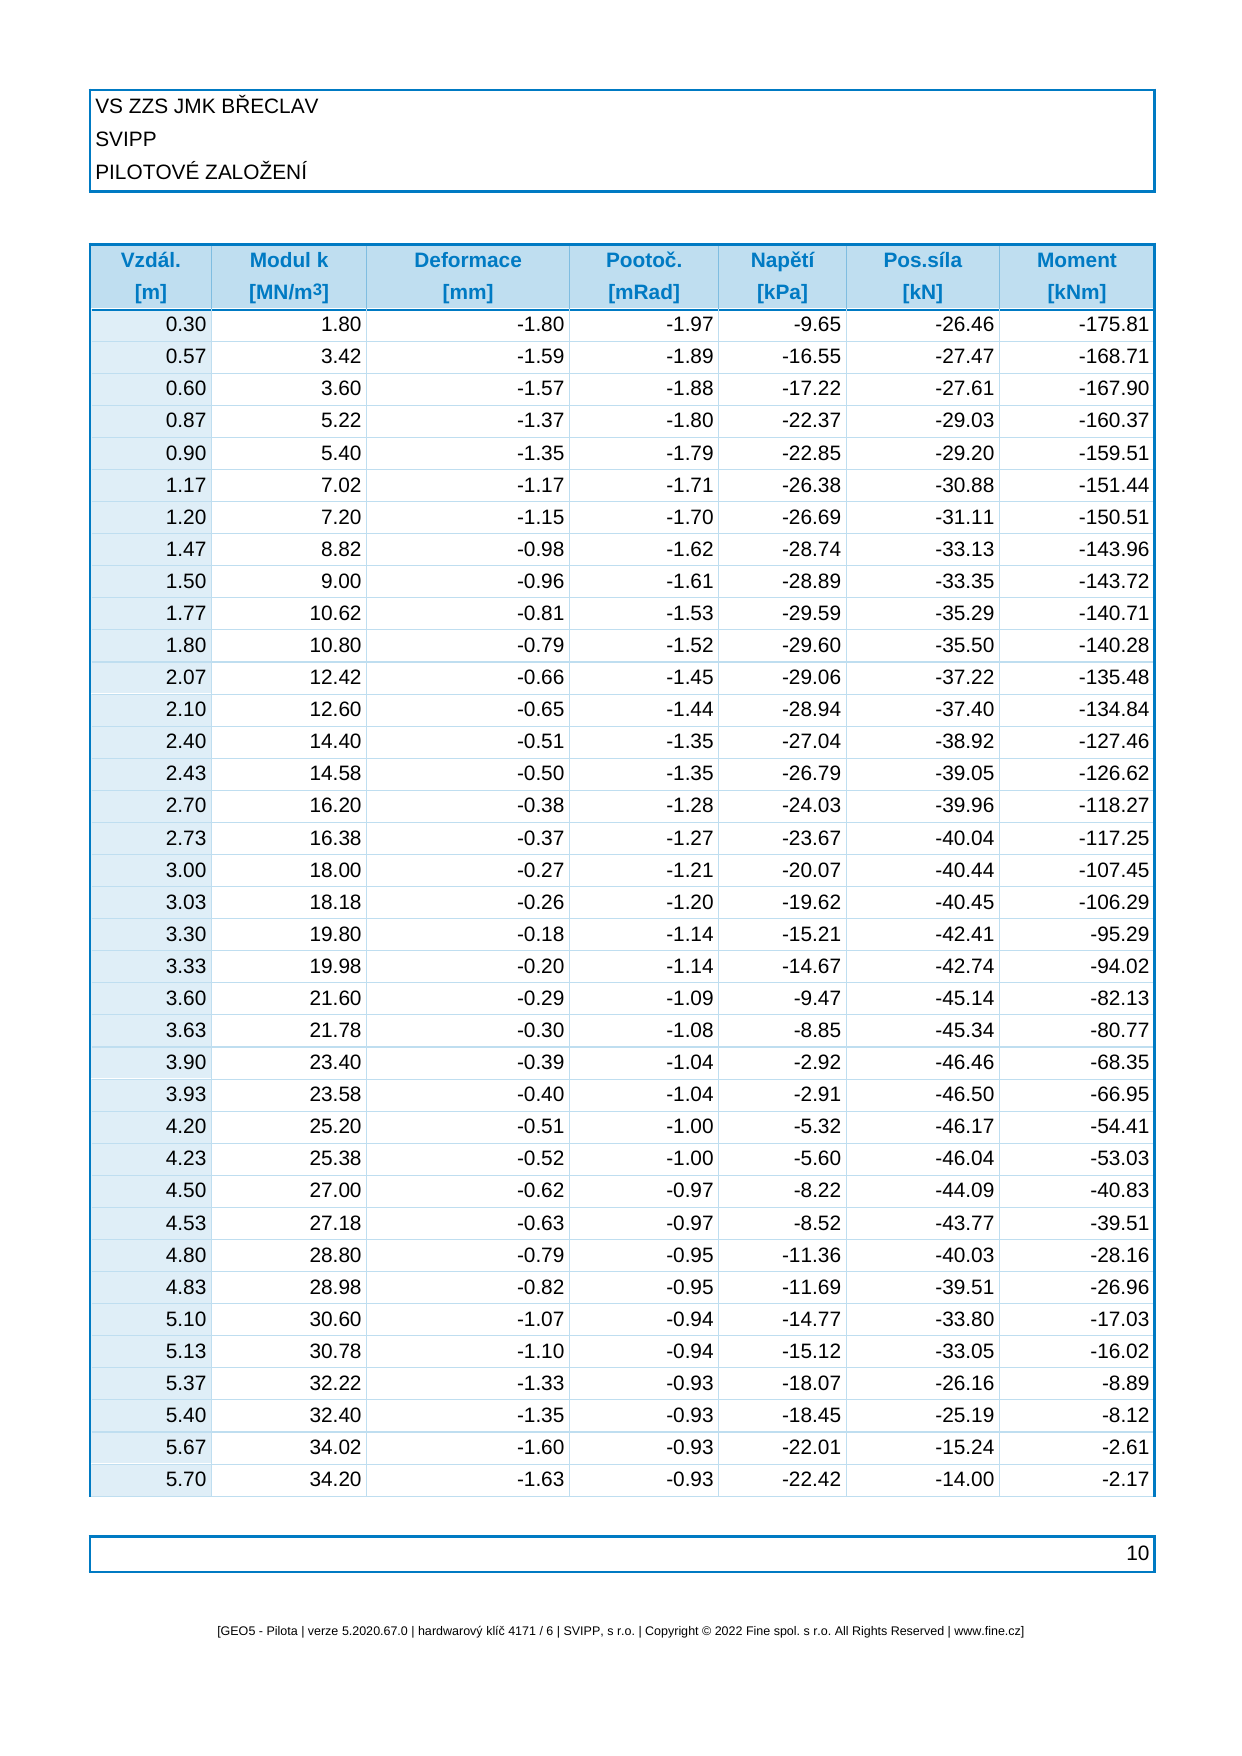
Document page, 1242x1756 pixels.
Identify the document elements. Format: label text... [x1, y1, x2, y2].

table_cell 1.20 [91, 502, 211, 533]
table_cell 9.00 [212, 566, 366, 597]
table_cell -2.92 [719, 1048, 846, 1078]
table_cell -45.34 [847, 1015, 999, 1046]
table_cell -126.62 [1000, 759, 1153, 790]
table_header Deformace [367, 246, 569, 277]
table_cell -35.50 [847, 630, 999, 661]
table_cell 1.17 [91, 470, 211, 501]
table_cell -1.14 [570, 951, 718, 982]
table_cell -0.50 [367, 759, 569, 790]
table_cell -2.91 [719, 1080, 846, 1111]
table_cell 2.07 [91, 662, 211, 693]
table_header Vzdál. [91, 246, 211, 277]
table_cell -11.69 [719, 1272, 846, 1303]
table_cell -82.13 [1000, 983, 1153, 1014]
table_cell -27.61 [847, 374, 999, 405]
table_cell -1.80 [570, 406, 718, 437]
table_cell 7.20 [212, 502, 366, 533]
table_cell -29.60 [719, 630, 846, 661]
table_cell -28.94 [719, 695, 846, 726]
table_cell -0.94 [570, 1304, 718, 1335]
table_cell -5.32 [719, 1112, 846, 1143]
table_cell 5.40 [91, 1400, 211, 1431]
table_cell -1.35 [570, 759, 718, 790]
table_cell -29.59 [719, 598, 846, 629]
table_cell 16.38 [212, 823, 366, 854]
table_cell 23.58 [212, 1080, 366, 1111]
table_cell 28.98 [212, 1272, 366, 1303]
table_cell -1.88 [570, 374, 718, 405]
table_cell -8.85 [719, 1015, 846, 1046]
table_cell -0.18 [367, 919, 569, 950]
table_cell -20.07 [719, 855, 846, 886]
table_cell 32.22 [212, 1368, 366, 1399]
table_cell -1.35 [367, 438, 569, 469]
table_cell -33.05 [847, 1336, 999, 1367]
table_cell -0.95 [570, 1272, 718, 1303]
table_cell -0.93 [570, 1400, 718, 1431]
table_cell 27.00 [212, 1176, 366, 1207]
table_cell 5.37 [91, 1368, 211, 1399]
table_cell -26.69 [719, 502, 846, 533]
table_cell -17.22 [719, 374, 846, 405]
table_cell [mm] [367, 277, 569, 308]
table_cell -160.37 [1000, 406, 1153, 437]
table_cell 3.60 [212, 374, 366, 405]
table_cell -26.46 [847, 311, 999, 341]
table_cell -175.81 [1000, 311, 1153, 341]
table_cell 3.33 [91, 951, 211, 982]
table_header Modul k [212, 246, 366, 277]
table_cell -8.52 [719, 1208, 846, 1239]
table_header Pootoč. [570, 246, 718, 277]
table_cell 0.60 [91, 374, 211, 405]
table_cell -1.04 [570, 1080, 718, 1111]
table_cell -40.45 [847, 887, 999, 918]
table_cell -35.29 [847, 598, 999, 629]
table_cell -0.79 [367, 630, 569, 661]
table_cell 0.57 [91, 342, 211, 373]
table_cell -1.37 [367, 406, 569, 437]
table_cell -29.03 [847, 406, 999, 437]
table_cell -1.61 [570, 566, 718, 597]
table_cell -0.97 [570, 1176, 718, 1207]
table_cell -1.62 [570, 534, 718, 565]
table_cell -140.71 [1000, 598, 1153, 629]
table_cell -0.29 [367, 983, 569, 1014]
table_cell -0.81 [367, 598, 569, 629]
table_cell 4.50 [91, 1176, 211, 1207]
table_cell -42.74 [847, 951, 999, 982]
table_cell -40.44 [847, 855, 999, 886]
table_cell -40.04 [847, 823, 999, 854]
table_cell -29.20 [847, 438, 999, 469]
table_cell 3.60 [91, 983, 211, 1014]
table_cell -1.45 [570, 663, 718, 693]
table_cell -18.07 [719, 1368, 846, 1399]
table_cell 21.78 [212, 1015, 366, 1046]
table_cell 16.20 [212, 791, 366, 822]
table_cell 3.00 [91, 855, 211, 886]
table_cell 5.40 [212, 438, 366, 469]
table_cell -27.04 [719, 727, 846, 758]
table_cell -1.14 [570, 919, 718, 950]
table_cell -44.09 [847, 1176, 999, 1207]
table_cell -159.51 [1000, 438, 1153, 469]
table_cell -2.17 [1000, 1465, 1153, 1496]
table_cell -0.97 [570, 1208, 718, 1239]
table_cell 4.53 [91, 1208, 211, 1239]
table_cell 3.42 [212, 342, 366, 373]
table_cell -5.60 [719, 1144, 846, 1175]
table_cell -1.44 [570, 695, 718, 726]
table_cell -23.67 [719, 823, 846, 854]
table_cell 18.00 [212, 855, 366, 886]
table_cell -127.46 [1000, 727, 1153, 758]
table_cell -43.77 [847, 1208, 999, 1239]
table_cell 19.80 [212, 919, 366, 950]
table_cell -0.93 [570, 1433, 718, 1463]
table_cell 2.10 [91, 695, 211, 726]
table_cell -0.39 [367, 1048, 569, 1078]
table_header Napětí [719, 246, 846, 277]
table_cell -150.51 [1000, 502, 1153, 533]
table_cell -0.79 [367, 1240, 569, 1271]
table_cell -38.92 [847, 727, 999, 758]
table_cell -140.28 [1000, 630, 1153, 661]
table_cell -0.66 [367, 663, 569, 693]
table_cell -11.36 [719, 1240, 846, 1271]
table_cell -1.04 [570, 1048, 718, 1078]
table_cell -15.12 [719, 1336, 846, 1367]
table_cell 1.80 [212, 311, 366, 341]
table_cell -0.96 [367, 566, 569, 597]
table_cell 32.40 [212, 1400, 366, 1431]
table_cell -54.41 [1000, 1112, 1153, 1143]
table_cell [MN/m3] [212, 277, 366, 308]
table_cell -0.93 [570, 1368, 718, 1399]
table_cell -1.07 [367, 1304, 569, 1335]
table_cell [mRad] [570, 277, 718, 308]
table_cell 3.30 [91, 919, 211, 950]
table_cell [kNm] [1000, 277, 1153, 308]
table_cell -1.60 [367, 1433, 569, 1463]
table_cell -19.62 [719, 887, 846, 918]
table_cell -39.96 [847, 791, 999, 822]
table_cell 18.18 [212, 887, 366, 918]
table_cell -1.17 [367, 470, 569, 501]
table_cell 1.77 [91, 598, 211, 629]
table_cell 12.42 [212, 663, 366, 693]
table_cell -15.24 [847, 1433, 999, 1463]
table_cell 3.90 [91, 1047, 211, 1078]
table_cell 5.22 [212, 406, 366, 437]
table_cell 3.93 [91, 1080, 211, 1111]
table_cell 8.82 [212, 534, 366, 565]
table_cell -28.74 [719, 534, 846, 565]
table_cell -1.71 [570, 470, 718, 501]
table_cell 23.40 [212, 1048, 366, 1078]
table_cell -151.44 [1000, 470, 1153, 501]
table_header Pos.síla [847, 246, 999, 277]
table_cell -1.53 [570, 598, 718, 629]
table_cell -0.93 [570, 1465, 718, 1496]
table_cell -14.67 [719, 951, 846, 982]
table_cell -1.57 [367, 374, 569, 405]
table_cell -33.80 [847, 1304, 999, 1335]
table_cell -9.65 [719, 311, 846, 341]
table_cell -22.42 [719, 1465, 846, 1496]
table_cell 19.98 [212, 951, 366, 982]
table_cell -1.00 [570, 1112, 718, 1143]
table_cell 30.60 [212, 1304, 366, 1335]
table_cell 12.60 [212, 695, 366, 726]
table_cell -29.06 [719, 663, 846, 693]
table_cell [kPa] [719, 277, 846, 308]
table_cell -24.03 [719, 791, 846, 822]
table_cell 1.47 [91, 534, 211, 565]
table_cell -31.11 [847, 502, 999, 533]
table_cell 27.18 [212, 1208, 366, 1239]
table_cell -0.94 [570, 1336, 718, 1367]
table_cell -68.35 [1000, 1048, 1153, 1078]
table_cell -0.98 [367, 534, 569, 565]
table_cell -0.82 [367, 1272, 569, 1303]
table_cell -1.10 [367, 1336, 569, 1367]
table_cell -0.30 [367, 1015, 569, 1046]
table_cell -22.37 [719, 406, 846, 437]
table_cell [kN] [847, 277, 999, 308]
table_cell 2.40 [91, 727, 211, 758]
table_cell 10.80 [212, 630, 366, 661]
table_cell [m] [91, 277, 211, 308]
table_cell 1.50 [91, 566, 211, 597]
table_cell -17.03 [1000, 1304, 1153, 1335]
table_cell -1.35 [367, 1400, 569, 1431]
table_cell 28.80 [212, 1240, 366, 1271]
table_cell -42.41 [847, 919, 999, 950]
table_cell -1.97 [570, 311, 718, 341]
table_cell -22.85 [719, 438, 846, 469]
table_cell -0.62 [367, 1176, 569, 1207]
table_cell -168.71 [1000, 342, 1153, 373]
table_cell 2.73 [91, 823, 211, 854]
table_cell -16.02 [1000, 1336, 1153, 1367]
table_cell -8.12 [1000, 1400, 1153, 1431]
table_cell -2.61 [1000, 1433, 1153, 1463]
table_cell -1.70 [570, 502, 718, 533]
table_cell 0.30 [91, 310, 211, 341]
table_cell -0.40 [367, 1080, 569, 1111]
table_header Moment [1000, 246, 1153, 277]
table_cell 4.20 [91, 1112, 211, 1143]
table_cell 34.02 [212, 1433, 366, 1463]
table_cell -1.08 [570, 1015, 718, 1046]
table_cell -9.47 [719, 983, 846, 1014]
table_cell -46.50 [847, 1080, 999, 1111]
table_cell 5.70 [91, 1465, 211, 1496]
table_cell -26.16 [847, 1368, 999, 1399]
table_cell -106.29 [1000, 887, 1153, 918]
table_cell -30.88 [847, 470, 999, 501]
table_cell -18.45 [719, 1400, 846, 1431]
table_cell -14.77 [719, 1304, 846, 1335]
table_cell 3.03 [91, 887, 211, 918]
table_cell -1.35 [570, 727, 718, 758]
table_cell -95.29 [1000, 919, 1153, 950]
table_cell -1.52 [570, 630, 718, 661]
table_cell -26.96 [1000, 1272, 1153, 1303]
table_cell -1.20 [570, 887, 718, 918]
table_cell -0.38 [367, 791, 569, 822]
table_cell -0.65 [367, 695, 569, 726]
table_cell 5.67 [91, 1432, 211, 1463]
table_cell -117.25 [1000, 823, 1153, 854]
table_cell -0.52 [367, 1144, 569, 1175]
table_cell -167.90 [1000, 374, 1153, 405]
table_cell -0.51 [367, 727, 569, 758]
table_cell -107.45 [1000, 855, 1153, 886]
table_cell -80.77 [1000, 1015, 1153, 1046]
table_cell -0.95 [570, 1240, 718, 1271]
table_cell -8.22 [719, 1176, 846, 1207]
table_cell 25.20 [212, 1112, 366, 1143]
table_cell -46.04 [847, 1144, 999, 1175]
table_cell 2.43 [91, 759, 211, 790]
table_cell -0.63 [367, 1208, 569, 1239]
table_cell 4.83 [91, 1272, 211, 1303]
table_cell 30.78 [212, 1336, 366, 1367]
table_cell -15.21 [719, 919, 846, 950]
table_cell -1.79 [570, 438, 718, 469]
table_cell -0.37 [367, 823, 569, 854]
table_cell -1.09 [570, 983, 718, 1014]
table_cell -46.17 [847, 1112, 999, 1143]
table_cell -1.15 [367, 502, 569, 533]
table_cell -28.89 [719, 566, 846, 597]
table_cell -25.19 [847, 1400, 999, 1431]
table_cell -1.63 [367, 1465, 569, 1496]
table_cell 10.62 [212, 598, 366, 629]
table_cell -0.20 [367, 951, 569, 982]
table_cell -40.03 [847, 1240, 999, 1271]
table_cell -39.05 [847, 759, 999, 790]
table_cell -1.89 [570, 342, 718, 373]
table_cell -46.46 [847, 1048, 999, 1078]
table_cell -143.72 [1000, 566, 1153, 597]
table_cell -1.00 [570, 1144, 718, 1175]
table_cell -1.59 [367, 342, 569, 373]
table_cell -1.80 [367, 311, 569, 341]
table_cell -8.89 [1000, 1368, 1153, 1399]
table_cell 14.58 [212, 759, 366, 790]
table_cell 34.20 [212, 1465, 366, 1496]
table_cell -28.16 [1000, 1240, 1153, 1271]
table_cell -1.28 [570, 791, 718, 822]
table_cell -39.51 [847, 1272, 999, 1303]
table_cell -1.33 [367, 1368, 569, 1399]
table_cell 0.90 [91, 438, 211, 469]
table_cell -26.38 [719, 470, 846, 501]
table_cell -53.03 [1000, 1144, 1153, 1175]
table_cell -40.83 [1000, 1176, 1153, 1207]
table_cell -37.40 [847, 695, 999, 726]
table_cell -26.79 [719, 759, 846, 790]
table_cell -33.13 [847, 534, 999, 565]
table_cell -39.51 [1000, 1208, 1153, 1239]
table_cell 0.87 [91, 406, 211, 437]
table_cell 5.10 [91, 1304, 211, 1335]
table_cell -66.95 [1000, 1080, 1153, 1111]
table_cell -45.14 [847, 983, 999, 1014]
table_cell -33.35 [847, 566, 999, 597]
table_cell -118.27 [1000, 791, 1153, 822]
table_cell 2.70 [91, 791, 211, 822]
table_cell -0.26 [367, 887, 569, 918]
table_cell -22.01 [719, 1433, 846, 1463]
table_cell -0.27 [367, 855, 569, 886]
table_cell 25.38 [212, 1144, 366, 1175]
table_cell 4.80 [91, 1240, 211, 1271]
table_cell -16.55 [719, 342, 846, 373]
table_cell -134.84 [1000, 695, 1153, 726]
table_cell -0.51 [367, 1112, 569, 1143]
table_cell 7.02 [212, 470, 366, 501]
table_cell -27.47 [847, 342, 999, 373]
table_cell 21.60 [212, 983, 366, 1014]
table_cell 5.13 [91, 1336, 211, 1367]
table_cell -1.27 [570, 823, 718, 854]
table_cell -94.02 [1000, 951, 1153, 982]
table_cell 3.63 [91, 1015, 211, 1046]
table_cell -135.48 [1000, 663, 1153, 693]
table_cell 14.40 [212, 727, 366, 758]
table_cell -1.21 [570, 855, 718, 886]
table_cell -143.96 [1000, 534, 1153, 565]
table_cell -37.22 [847, 663, 999, 693]
table_cell 4.23 [91, 1144, 211, 1175]
table_cell 1.80 [91, 630, 211, 661]
table_cell -14.00 [847, 1465, 999, 1496]
